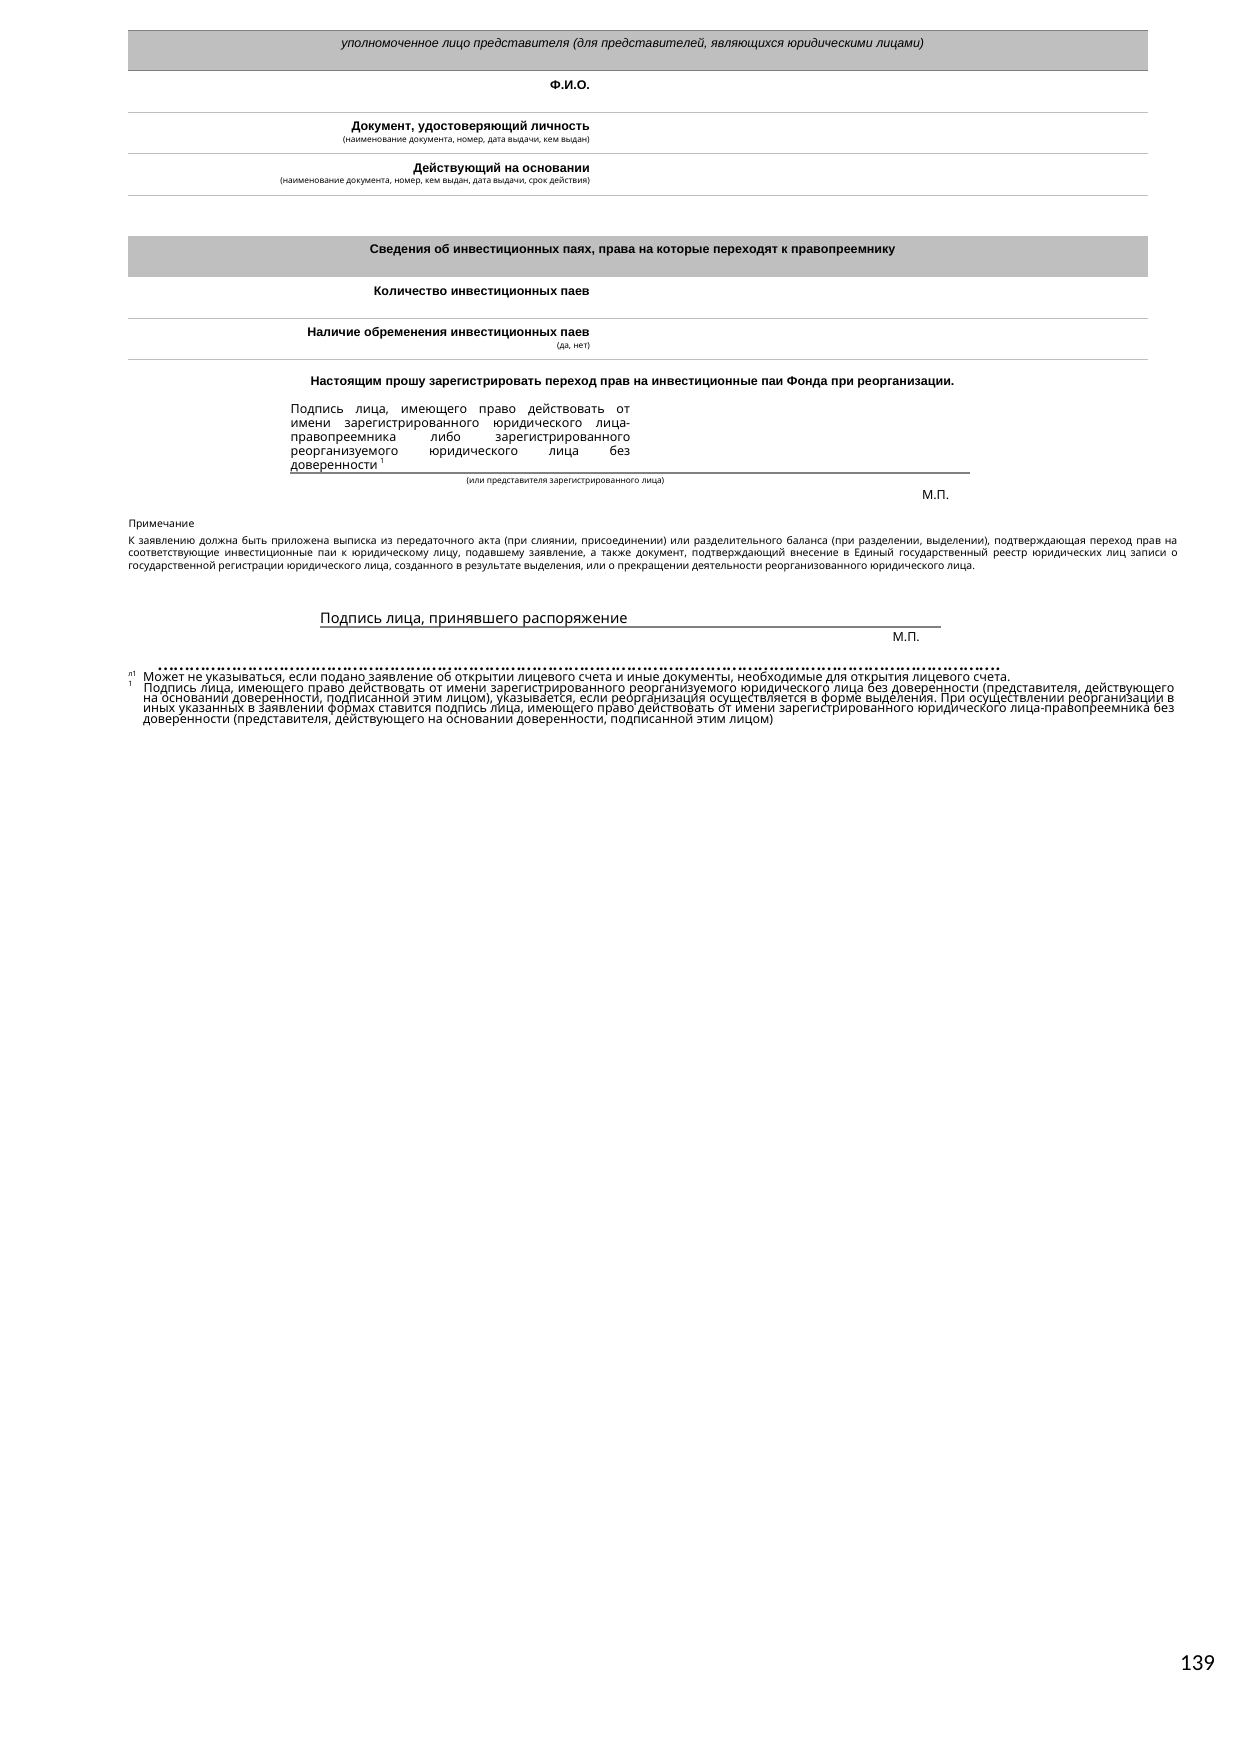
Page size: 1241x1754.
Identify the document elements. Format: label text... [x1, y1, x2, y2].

text К заявлению должна быть приложена выписка из передаточного акта (при слиянии, присоединении) или разделительного баланса (при разделении, выделении), подтверждающая переход прав на соответствующие инвестиционные паи к юридическому лицу, подавшему заявление, а также документ, подтверждающий внесение в Единый государственный реестр юридических лиц записи о государственной регистрации юридического лица, созданного в результате выделения, или о прекращении деятельности реорганизованного юридического лица. [128, 534, 1179, 572]
text 1 Подпись лица, имеющего право действовать от имени зарегистрированного реорганизуемого юридического лица без доверенности (представителя, действующего на основании доверенности, подписанной этим лицом), указывается, если реорганизация осуществляется в форме выделения. При осуществлении реорганизации в иных указанных в заявлении формах ставится подпись лица, имеющего право действовать от имени зарегистрированного юридического лица-правопреемника без доверенности (представителя, действующего на основании доверенности, подписанной этим лицом) [128, 684, 1177, 725]
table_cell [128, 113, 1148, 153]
text Примечание [128, 516, 1149, 530]
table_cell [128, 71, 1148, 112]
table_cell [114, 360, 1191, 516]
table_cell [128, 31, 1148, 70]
text ……………………………………………………………………………………………………………………………………………. [158, 659, 1215, 673]
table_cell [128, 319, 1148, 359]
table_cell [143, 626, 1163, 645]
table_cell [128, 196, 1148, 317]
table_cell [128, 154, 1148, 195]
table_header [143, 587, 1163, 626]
